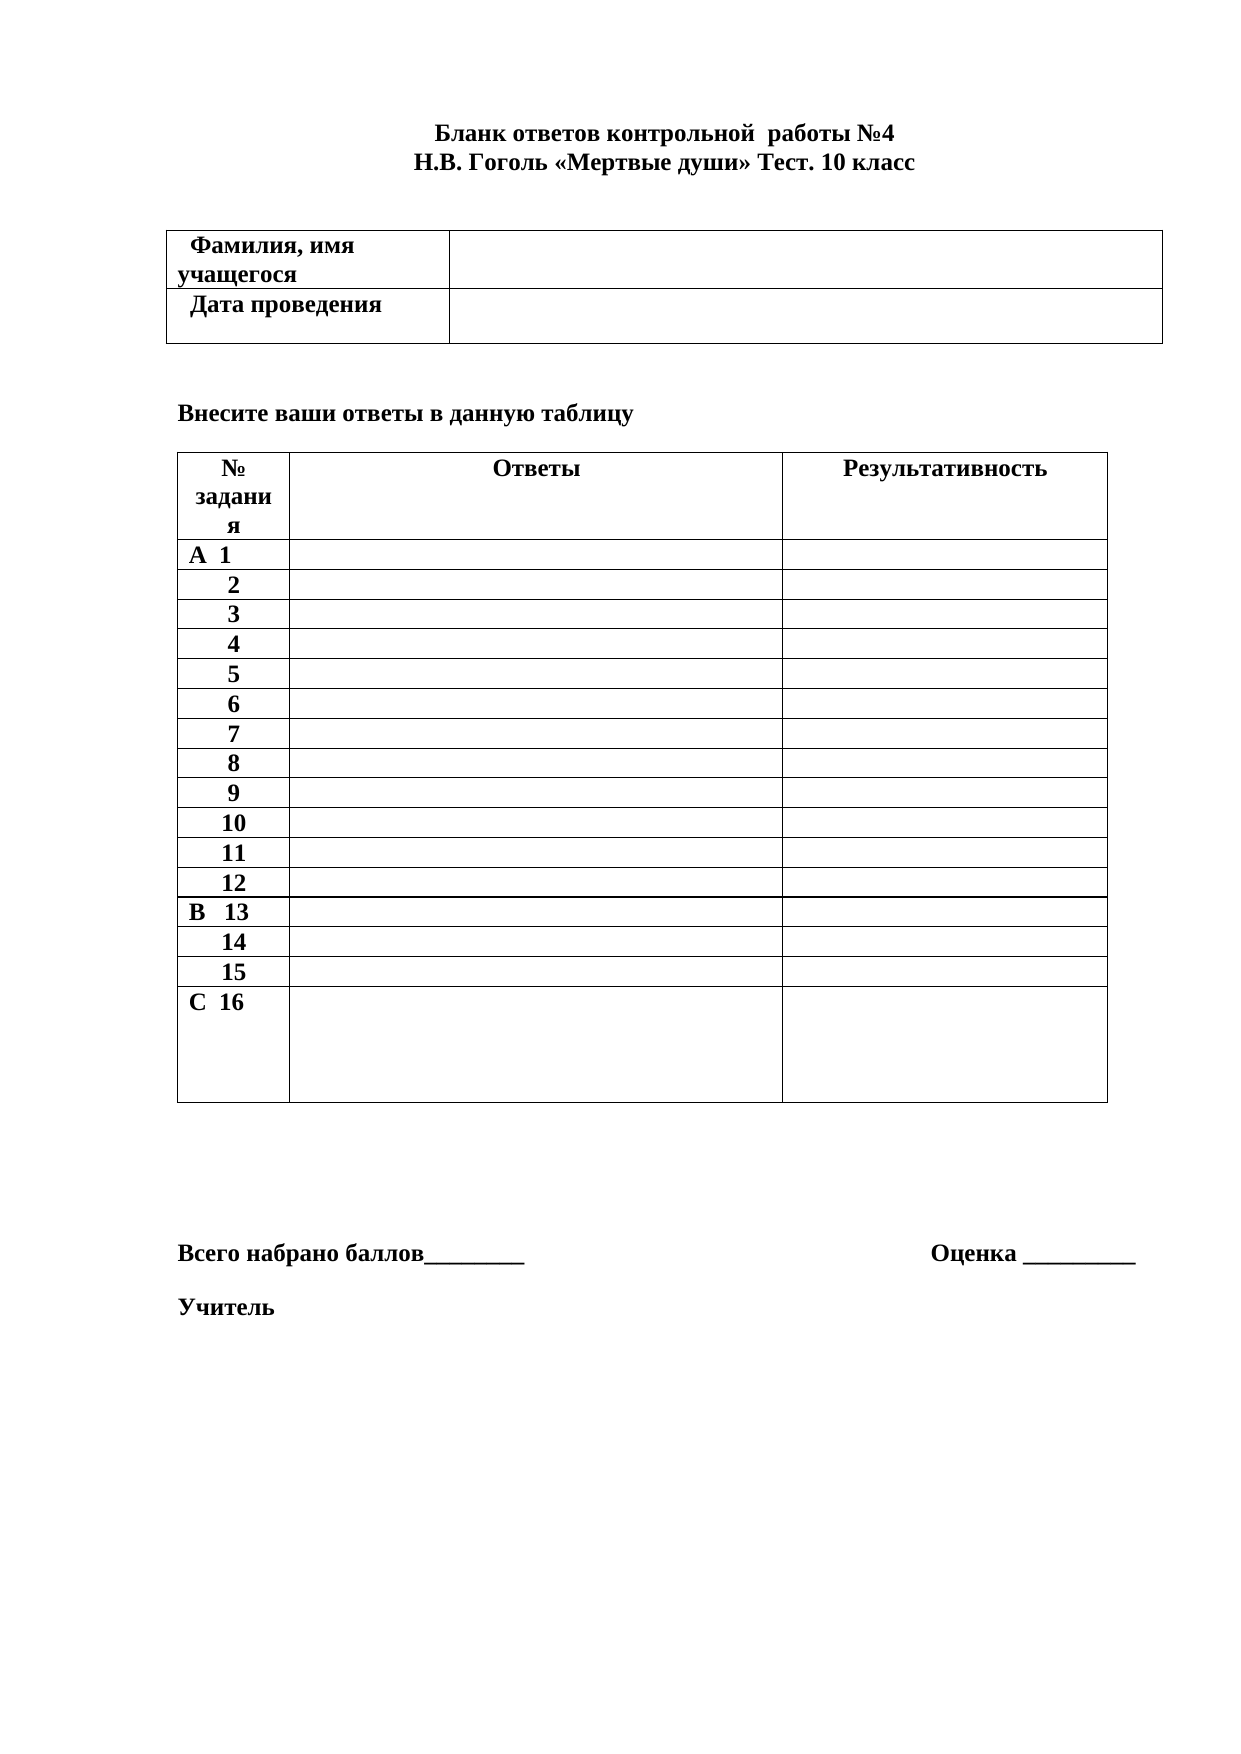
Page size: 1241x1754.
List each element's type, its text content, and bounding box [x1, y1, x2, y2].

table_cell 5 [178, 659, 289, 688]
table_header [450, 231, 1162, 288]
table_cell 9 [178, 778, 289, 807]
table_cell [290, 659, 782, 688]
table_cell [783, 778, 1107, 807]
table_cell [783, 629, 1107, 658]
table_cell [290, 629, 782, 658]
table_cell [783, 808, 1107, 837]
table_cell 11 [178, 838, 289, 867]
table_header Результативность [783, 453, 1107, 539]
table_cell [783, 719, 1107, 747]
text Н.В. Гоголь «Мертвые души» Тест. 10 класс [177, 147, 1152, 176]
table_cell [290, 570, 782, 598]
table_cell [783, 957, 1107, 986]
table_cell [290, 927, 782, 956]
table_cell [290, 838, 782, 867]
table_cell [290, 868, 782, 896]
table_cell [290, 808, 782, 837]
table_cell 4 [178, 629, 289, 658]
table_cell С 16 [178, 987, 289, 1102]
table_cell [290, 540, 782, 569]
table_cell В 13 [178, 898, 289, 926]
table_header № задания [178, 453, 289, 539]
table_cell 2 [178, 570, 289, 598]
table_cell [290, 600, 782, 628]
text Всего набрано баллов________ Оценка _________ [177, 1238, 1152, 1267]
table_cell [290, 778, 782, 807]
table_cell [783, 838, 1107, 867]
table_header Фамилия, имя учащегося [167, 231, 449, 288]
text Бланк ответов контрольной работы №4 [177, 118, 1152, 147]
table_cell [290, 749, 782, 777]
table_cell А 1 [178, 540, 289, 569]
table_cell [783, 898, 1107, 926]
table_cell [290, 719, 782, 747]
table_cell 8 [178, 749, 289, 777]
table_cell [783, 540, 1107, 569]
table_cell [290, 689, 782, 718]
table_cell [783, 868, 1107, 896]
table_cell [290, 957, 782, 986]
table_cell [290, 898, 782, 926]
table_cell [290, 987, 782, 1102]
text Учитель [177, 1292, 1152, 1320]
table_cell [450, 289, 1162, 343]
table_cell [783, 659, 1107, 688]
table_cell [783, 570, 1107, 598]
table_cell 14 [178, 927, 289, 956]
table_cell Дата проведения [167, 289, 449, 343]
table_cell 7 [178, 719, 289, 747]
table_cell 15 [178, 957, 289, 986]
table_cell 10 [178, 808, 289, 837]
table_cell [783, 927, 1107, 956]
table_cell [783, 749, 1107, 777]
table_header Ответы [290, 453, 782, 539]
table_cell 12 [178, 868, 289, 896]
table_cell [783, 600, 1107, 628]
table_cell [783, 987, 1107, 1102]
table_cell [783, 689, 1107, 718]
table_cell 6 [178, 689, 289, 718]
text Внесите ваши ответы в данную таблицу [177, 398, 1152, 427]
table_cell 3 [178, 600, 289, 628]
